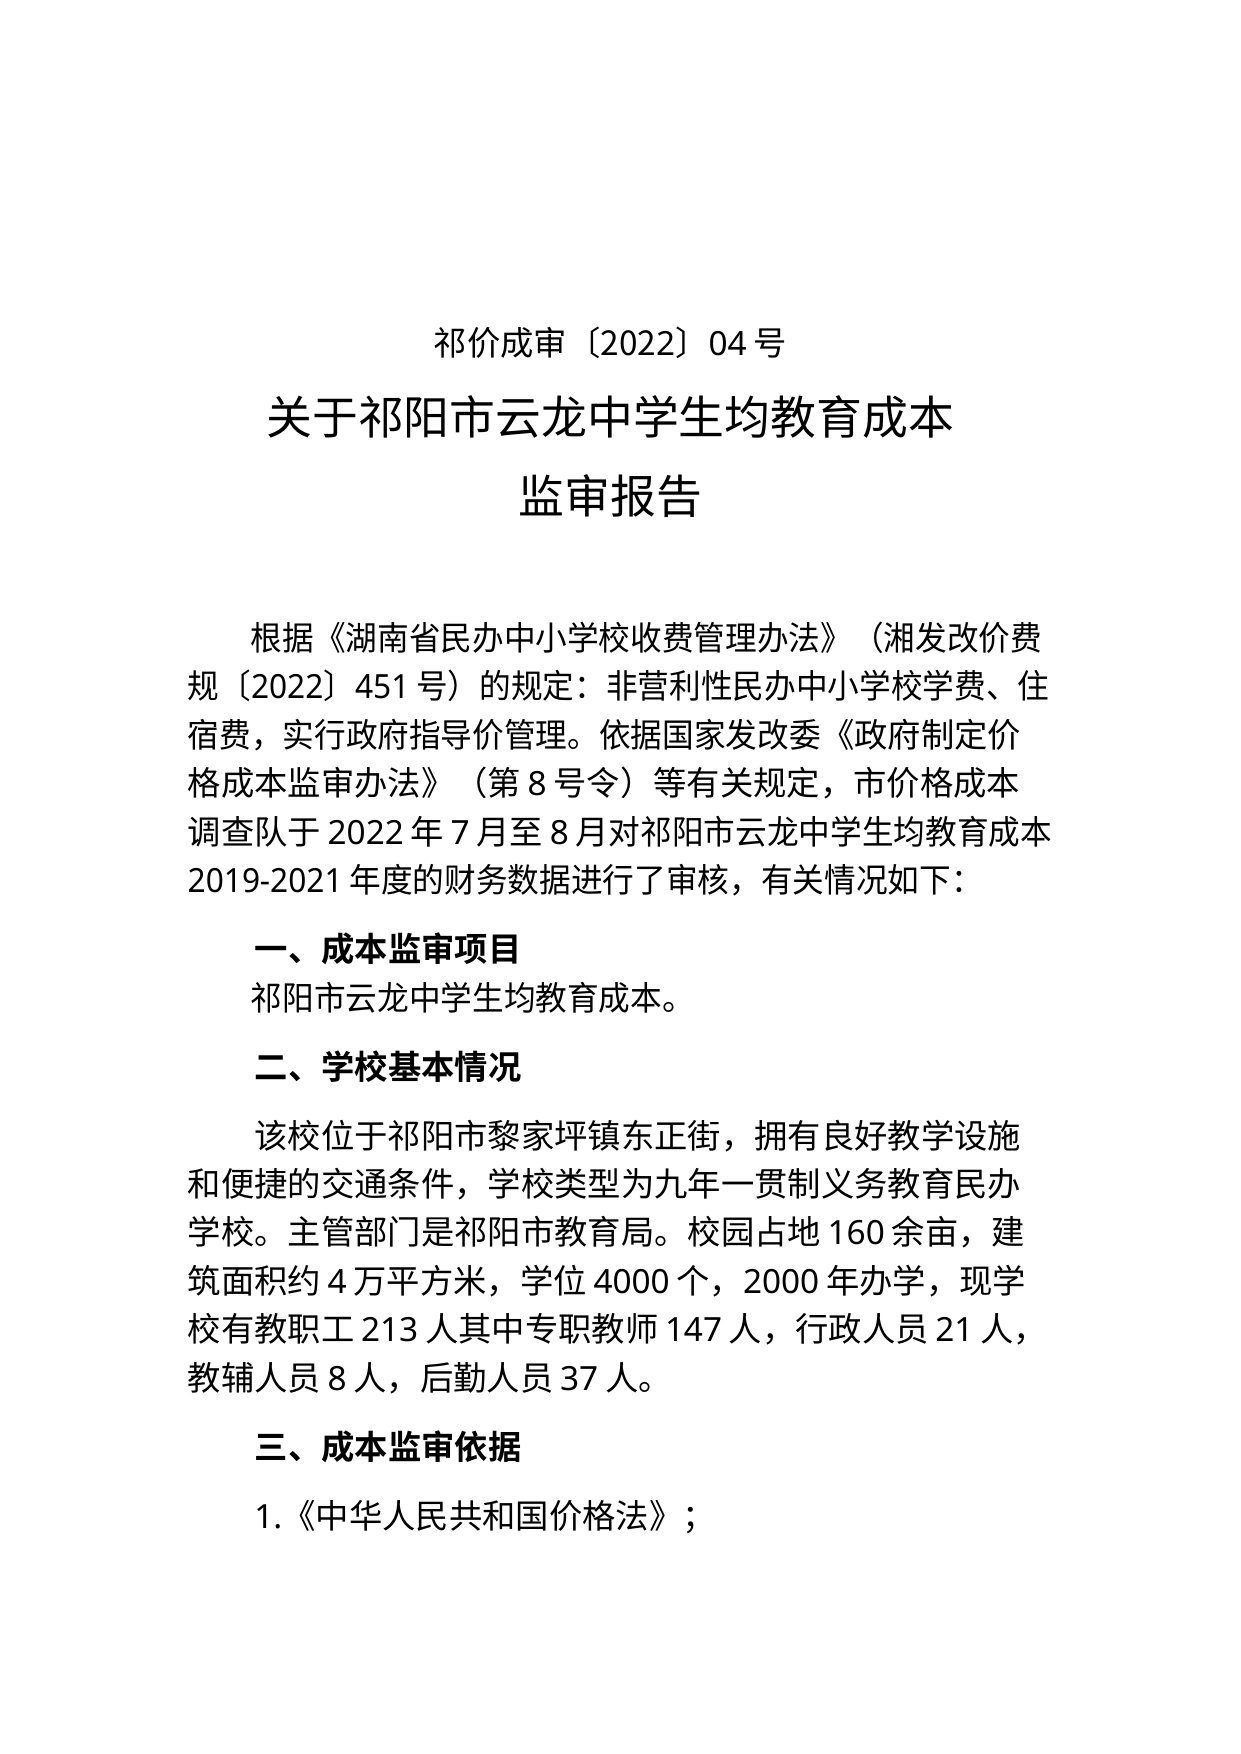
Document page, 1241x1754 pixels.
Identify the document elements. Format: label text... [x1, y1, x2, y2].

text 1.《中华人民共和国价格法》； [187, 1489, 1033, 1538]
text 该校位于祁阳市黎家坪镇东正街，拥有良好教学设施和便捷的交通条件，学校类型为九年一贯制义务教育民办学校。主管部门是祁阳市教育局。校园占地160余亩，建筑面积约4万平方米，学位4000个，2000年办学，现学校有教职工213人其中专职教师147人，行政人员21人，教辅人员8人，后勤人员37人。 [187, 1109, 1053, 1400]
text 根据《湖南省民办中小学校收费管理办法》（湘发改价费规〔2022〕451号）的规定：非营利性民办中小学校学费、住宿费，实行政府指导价管理。依据国家发改委《政府制定价格成本监审办法》（第8号令）等有关规定，市价格成本调查队于2022年7月至8月对祁阳市云龙中学生均教育成本2019-2021年度的财务数据进行了审核，有关情况如下： [187, 612, 1053, 902]
text 祁阳市云龙中学生均教育成本。 [187, 971, 1053, 1019]
text 二、学校基本情况 [187, 1040, 1053, 1089]
text 关于祁阳市云龙中学生均教育成本 [187, 387, 1032, 446]
list 成本监审项目 [187, 923, 1053, 971]
text 监审报告 [187, 467, 1032, 525]
text 三、成本监审依据 [187, 1421, 1032, 1469]
text 祁价成审〔2022〕04号 [187, 308, 1032, 367]
